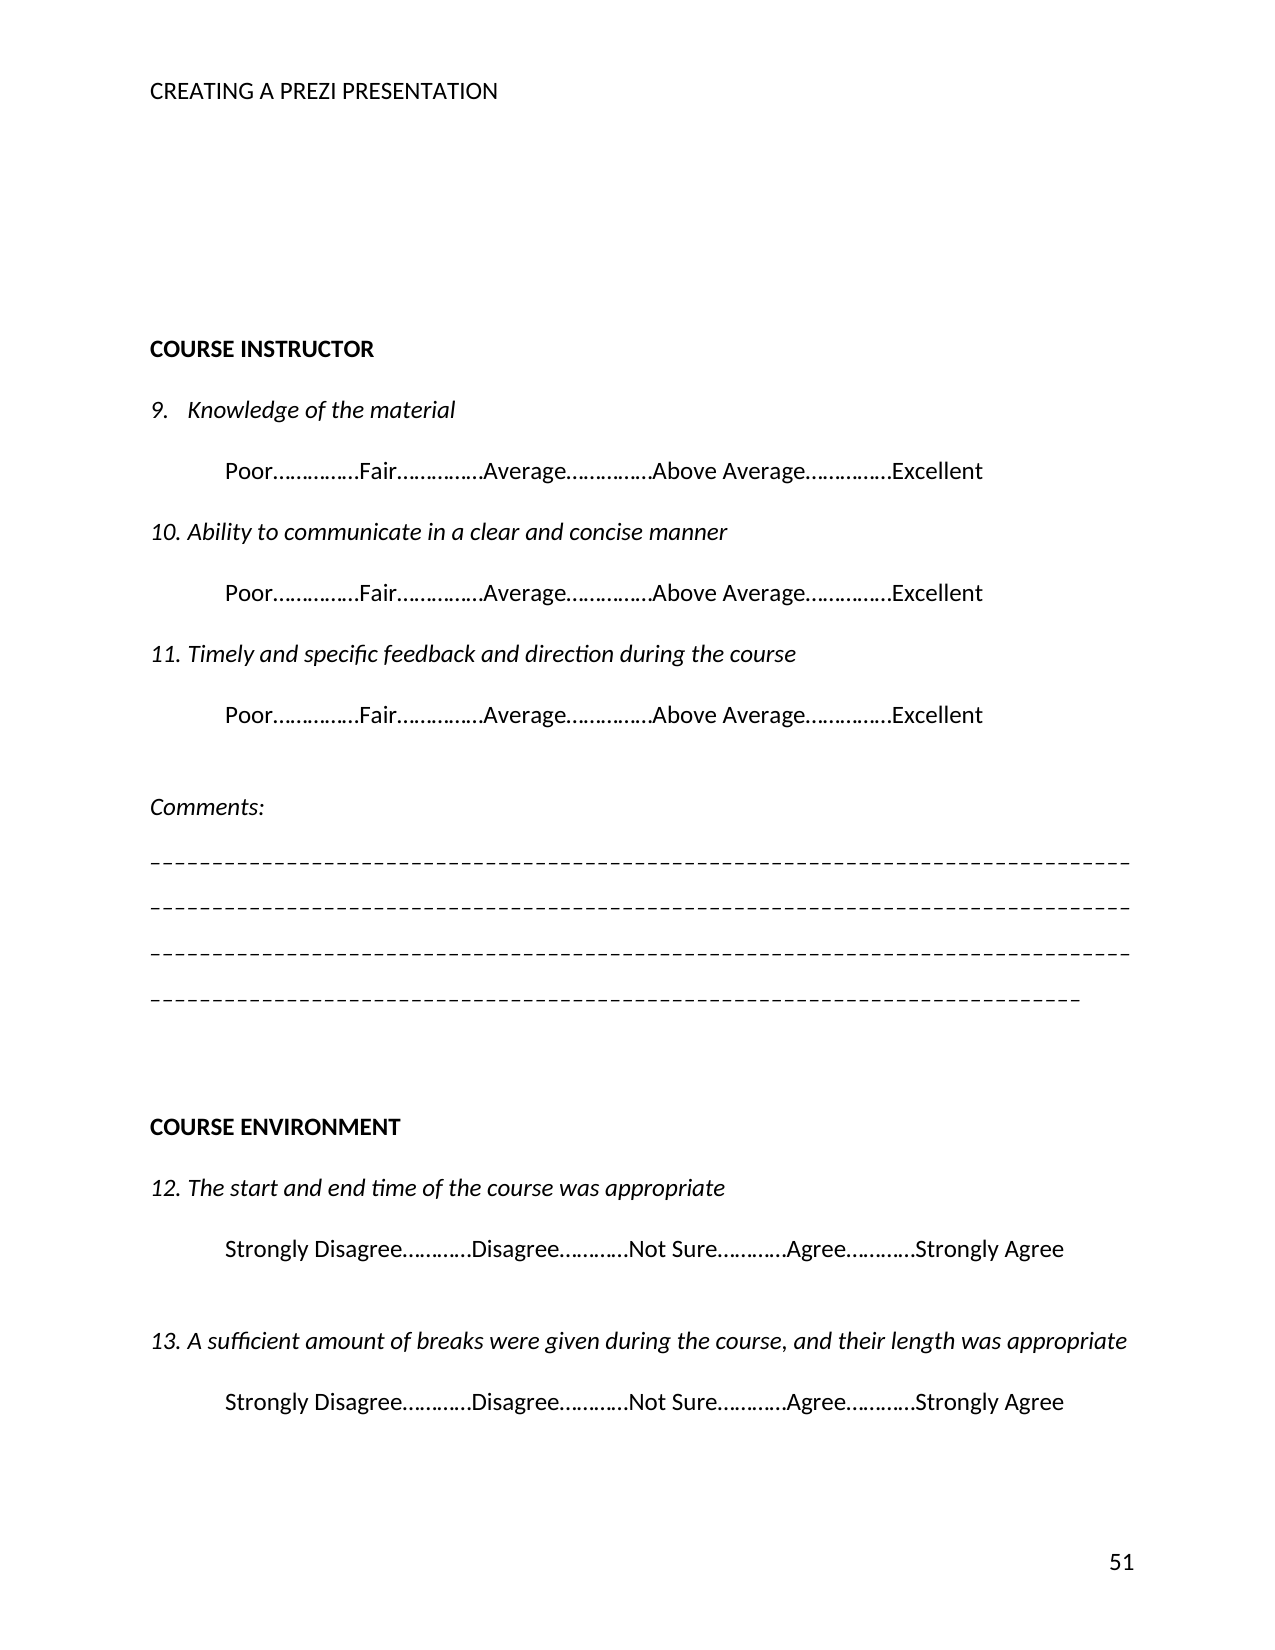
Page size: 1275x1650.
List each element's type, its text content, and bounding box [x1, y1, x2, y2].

text Poor……………Fair……………Average……………Above Average……………Excellent [150, 699, 1134, 730]
text Poor……………Fair……………Average……………Above Average……………Excellent [150, 577, 1134, 608]
text ________________________________________________________________________________________________________________________________________________________________________________________________________________________________________________________________________________________________________________________ [150, 837, 1134, 1004]
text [150, 1386, 1134, 1416]
text COURSE ENVIRONMENT [150, 1111, 1134, 1142]
text COURSE INSTRUCTOR [150, 333, 1134, 364]
text Strongly Disagree…………Disagree…………Not Sure…………Agree…………Strongly Agree [150, 1233, 1134, 1264]
list Timely and specific feedback and direction during the course [150, 638, 1134, 669]
list The start and end time of the course was appropriate [150, 1172, 1134, 1203]
text Comments: [150, 791, 1134, 821]
text Poor……………Fair……………Average……………Above Average……………Excellent [150, 455, 1134, 486]
list A sufficient amount of breaks were given during the course, and their length was appropriate [150, 1325, 1134, 1355]
list Ability to communicate in a clear and concise manner [150, 516, 1134, 547]
list Knowledge of the material [150, 394, 1134, 425]
